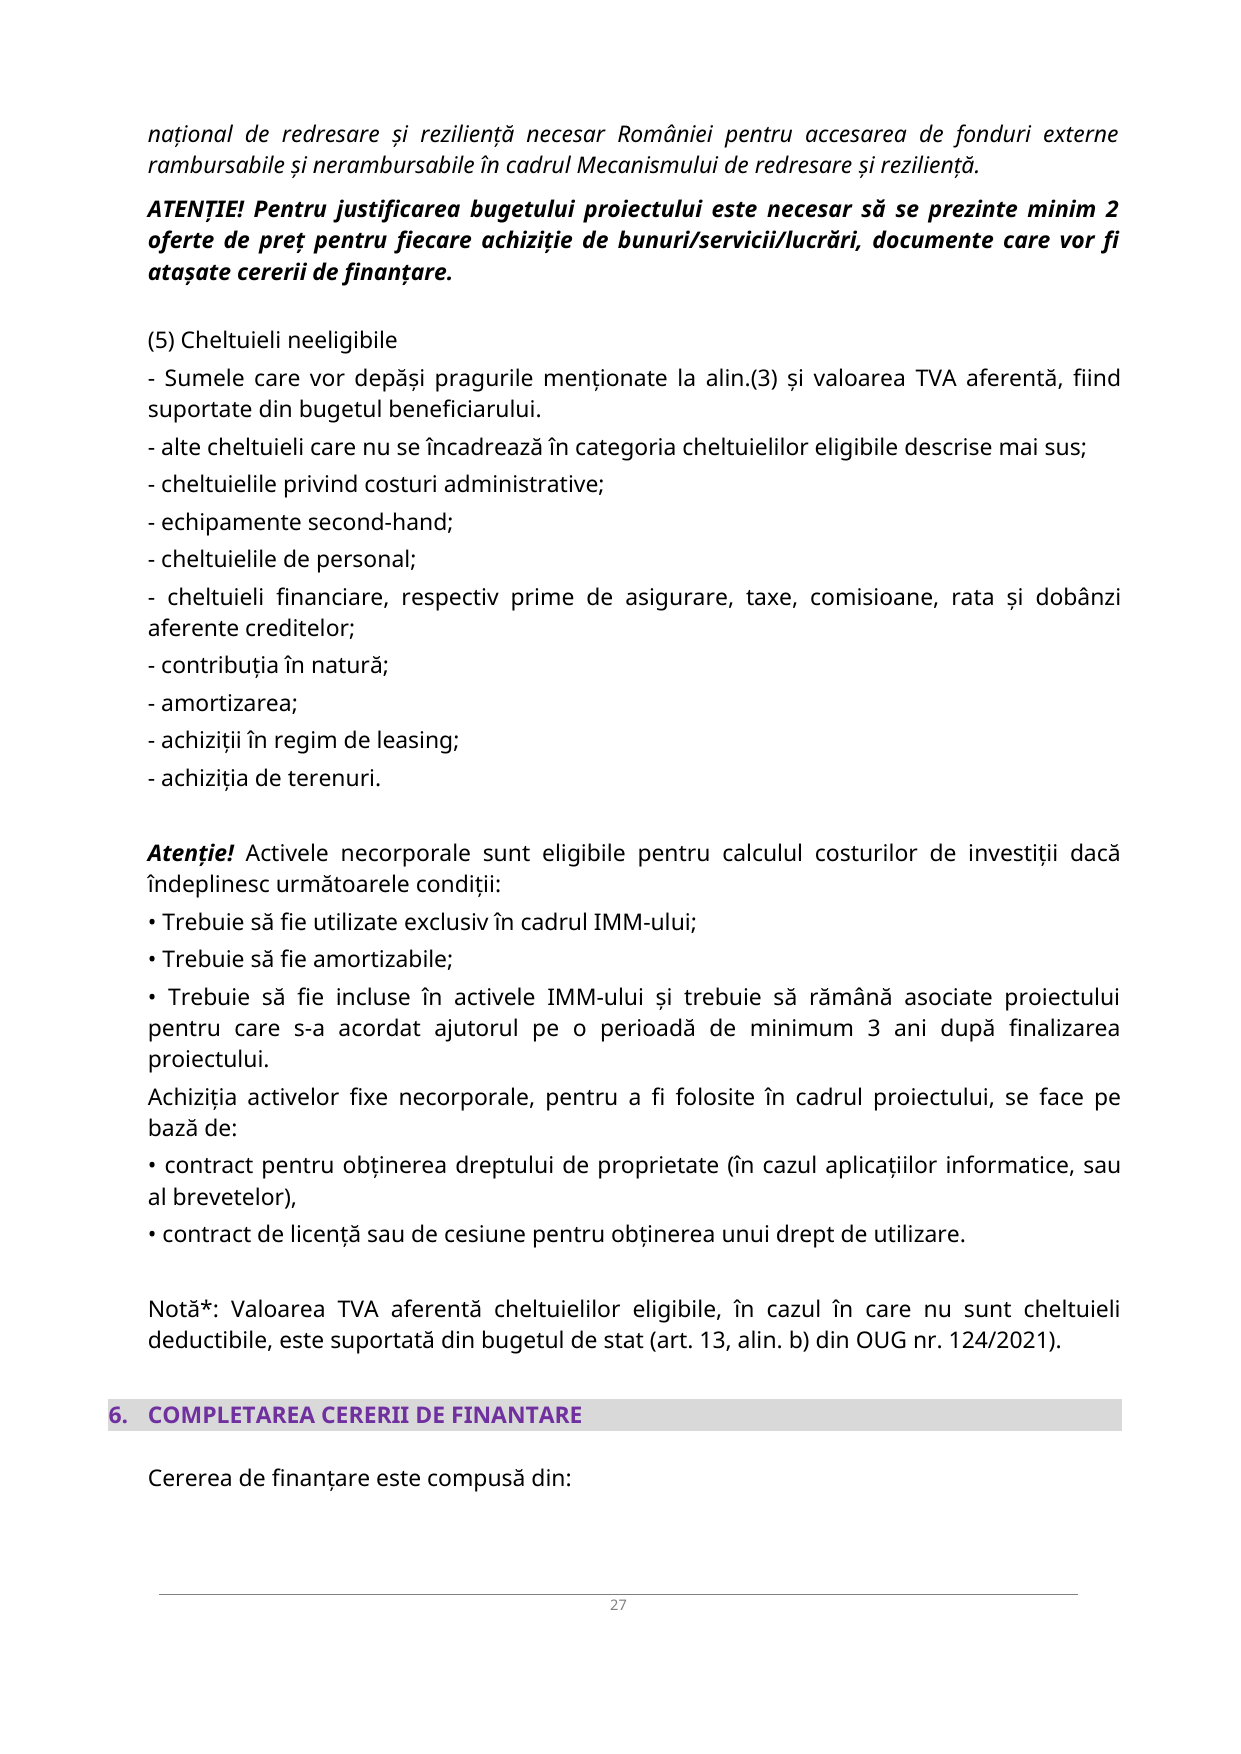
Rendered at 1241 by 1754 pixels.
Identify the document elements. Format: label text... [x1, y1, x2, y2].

text - cheltuieli financiare, respectiv prime de asigurare, taxe, comisioane, rata și dobânzi aferente creditelor; [148, 581, 1122, 643]
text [148, 118, 1122, 181]
subtitle COMPLETAREA CERERII DE FINANTARE [108, 1399, 1122, 1431]
text - achiziţia de terenuri. [148, 762, 1122, 793]
text Cererea de finanțare este compusă din: [148, 1462, 1122, 1493]
text (5) Cheltuieli neeligibile [148, 324, 1122, 356]
text Notă*: Valoarea TVA aferentă cheltuielilor eligibile, în cazul în care nu sunt cheltuieli deductibile, este suportată din bugetul de stat (art. 13, alin. b) din OUG nr. 124/2021). [148, 1293, 1122, 1356]
text - alte cheltuieli care nu se încadrează în categoria cheltuielilor eligibile descrise mai sus; [148, 431, 1122, 462]
text • Trebuie să fie amortizabile; [148, 943, 1122, 974]
text Achiziția activelor fixe necorporale, pentru a fi folosite în cadrul proiectului, se face pe bază de: [148, 1081, 1122, 1143]
text - echipamente second-hand; [148, 506, 1122, 537]
text - cheltuielile de personal; [148, 543, 1122, 574]
text - contribuția în natură; [148, 649, 1122, 681]
text - amortizarea; [148, 687, 1122, 718]
text • contract de licență sau de cesiune pentru obținerea unui drept de utilizare. [148, 1218, 1122, 1249]
text • contract pentru obținerea dreptului de proprietate (în cazul aplicațiilor informatice, sau al brevetelor), [148, 1149, 1122, 1212]
text • Trebuie să fie utilizate exclusiv în cadrul IMM-ului; [148, 906, 1122, 937]
text - cheltuielile privind costuri administrative; [148, 468, 1122, 499]
text ATENȚIE! Pentru justificarea bugetului proiectului este necesar să se prezinte minim 2 oferte de preţ pentru fiecare achiziţie de bunuri/servicii/lucrări, documente care vor fi ataşate cererii de finanţare. [148, 193, 1122, 287]
text • Trebuie să fie incluse în activele IMM-ului și trebuie să rămână asociate proiectului pentru care s-a acordat ajutorul pe o perioadă de minimum 3 ani după finalizarea proiectului. [148, 981, 1122, 1074]
text - Sumele care vor depăși pragurile menționate la alin.(3) și valoarea TVA aferentă, fiind suportate din bugetul beneficiarului. [148, 362, 1122, 424]
text Atenție! Activele necorporale sunt eligibile pentru calculul costurilor de investiții dacă îndeplinesc următoarele condiții: [148, 837, 1122, 899]
text - achiziții în regim de leasing; [148, 724, 1122, 756]
